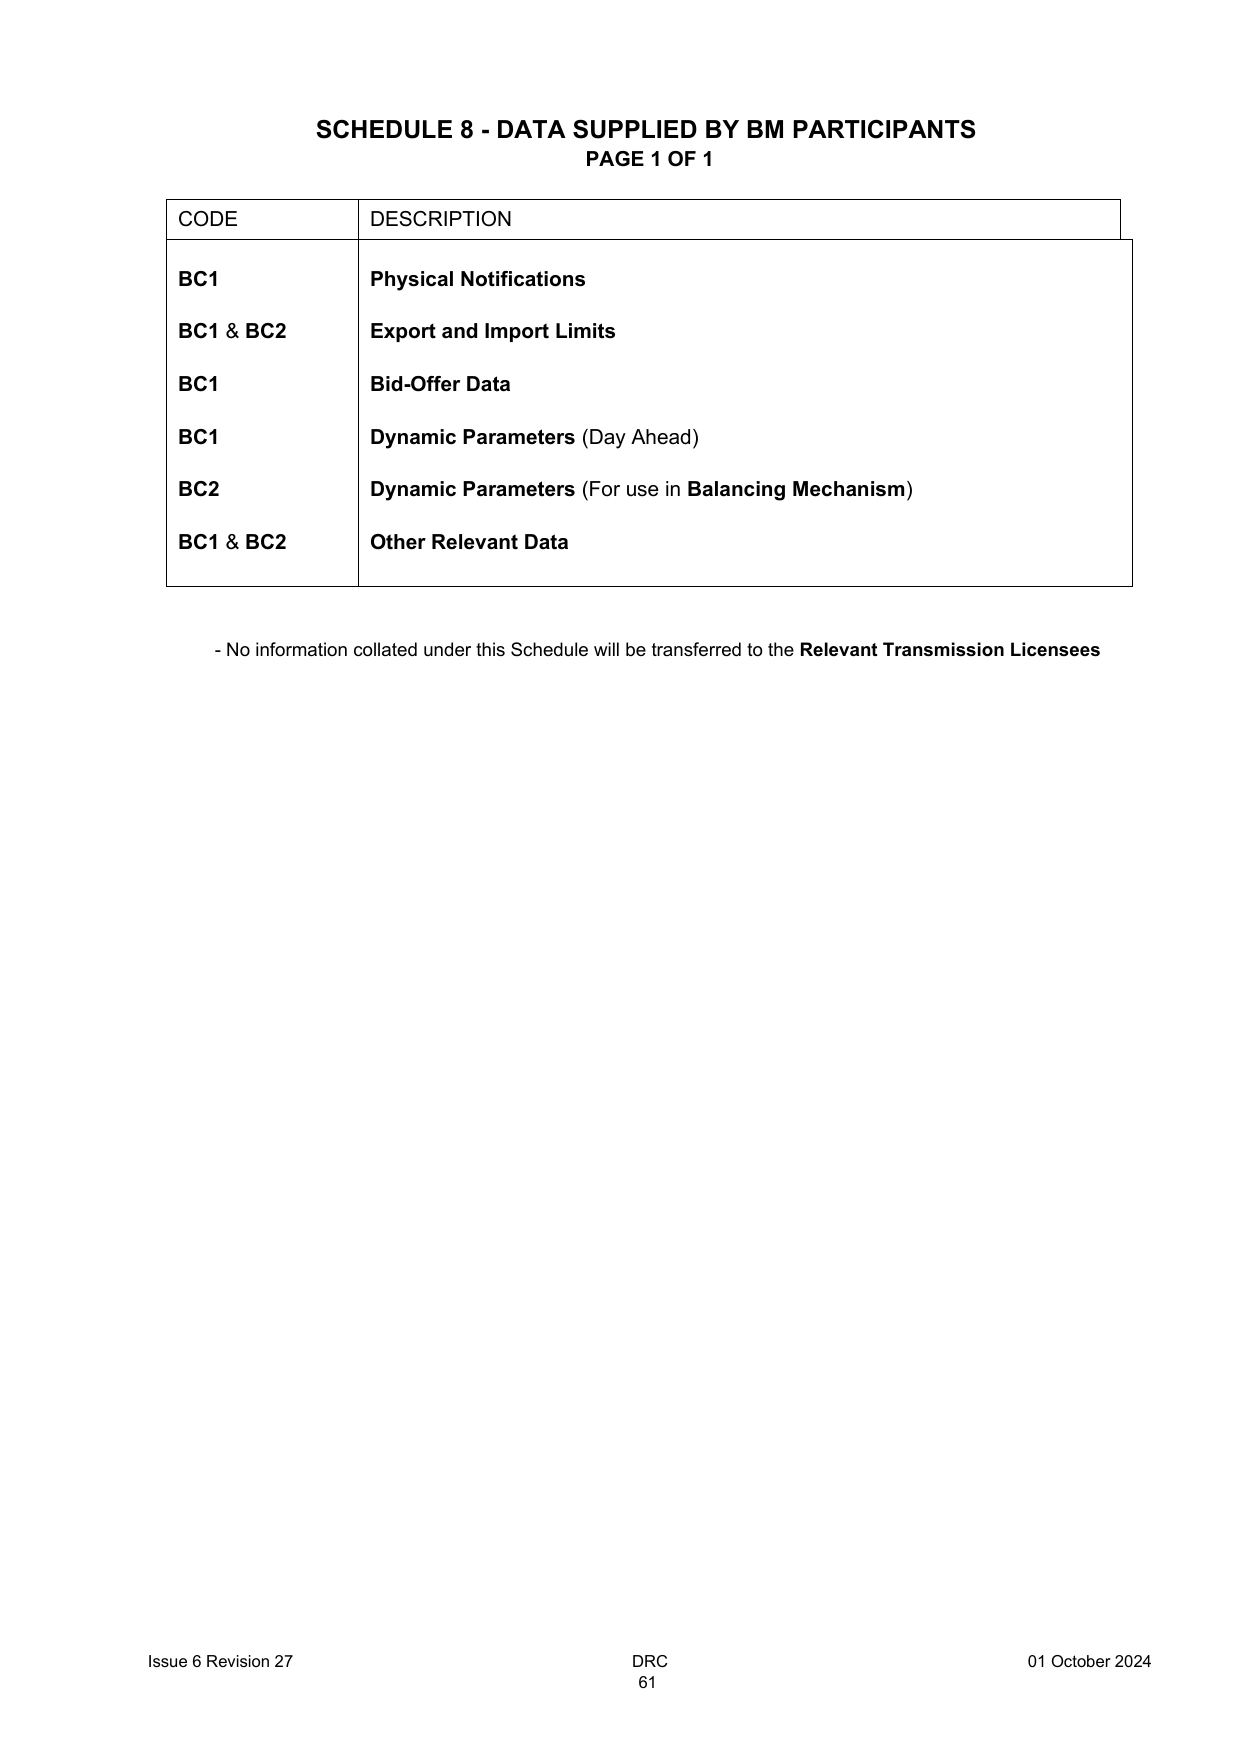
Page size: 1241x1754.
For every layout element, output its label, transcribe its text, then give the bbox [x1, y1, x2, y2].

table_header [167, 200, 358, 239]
text - No information collated under this Schedule will be transferred to the Relevant Transmission Licensees [214, 639, 1152, 661]
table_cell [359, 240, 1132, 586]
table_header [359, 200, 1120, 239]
text SCHEDULE 8 - DATA SUPPLIED BY BM PARTICIPANTS [148, 115, 1152, 144]
text PAGE 1 OF 1 [148, 147, 1152, 171]
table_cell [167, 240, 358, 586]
